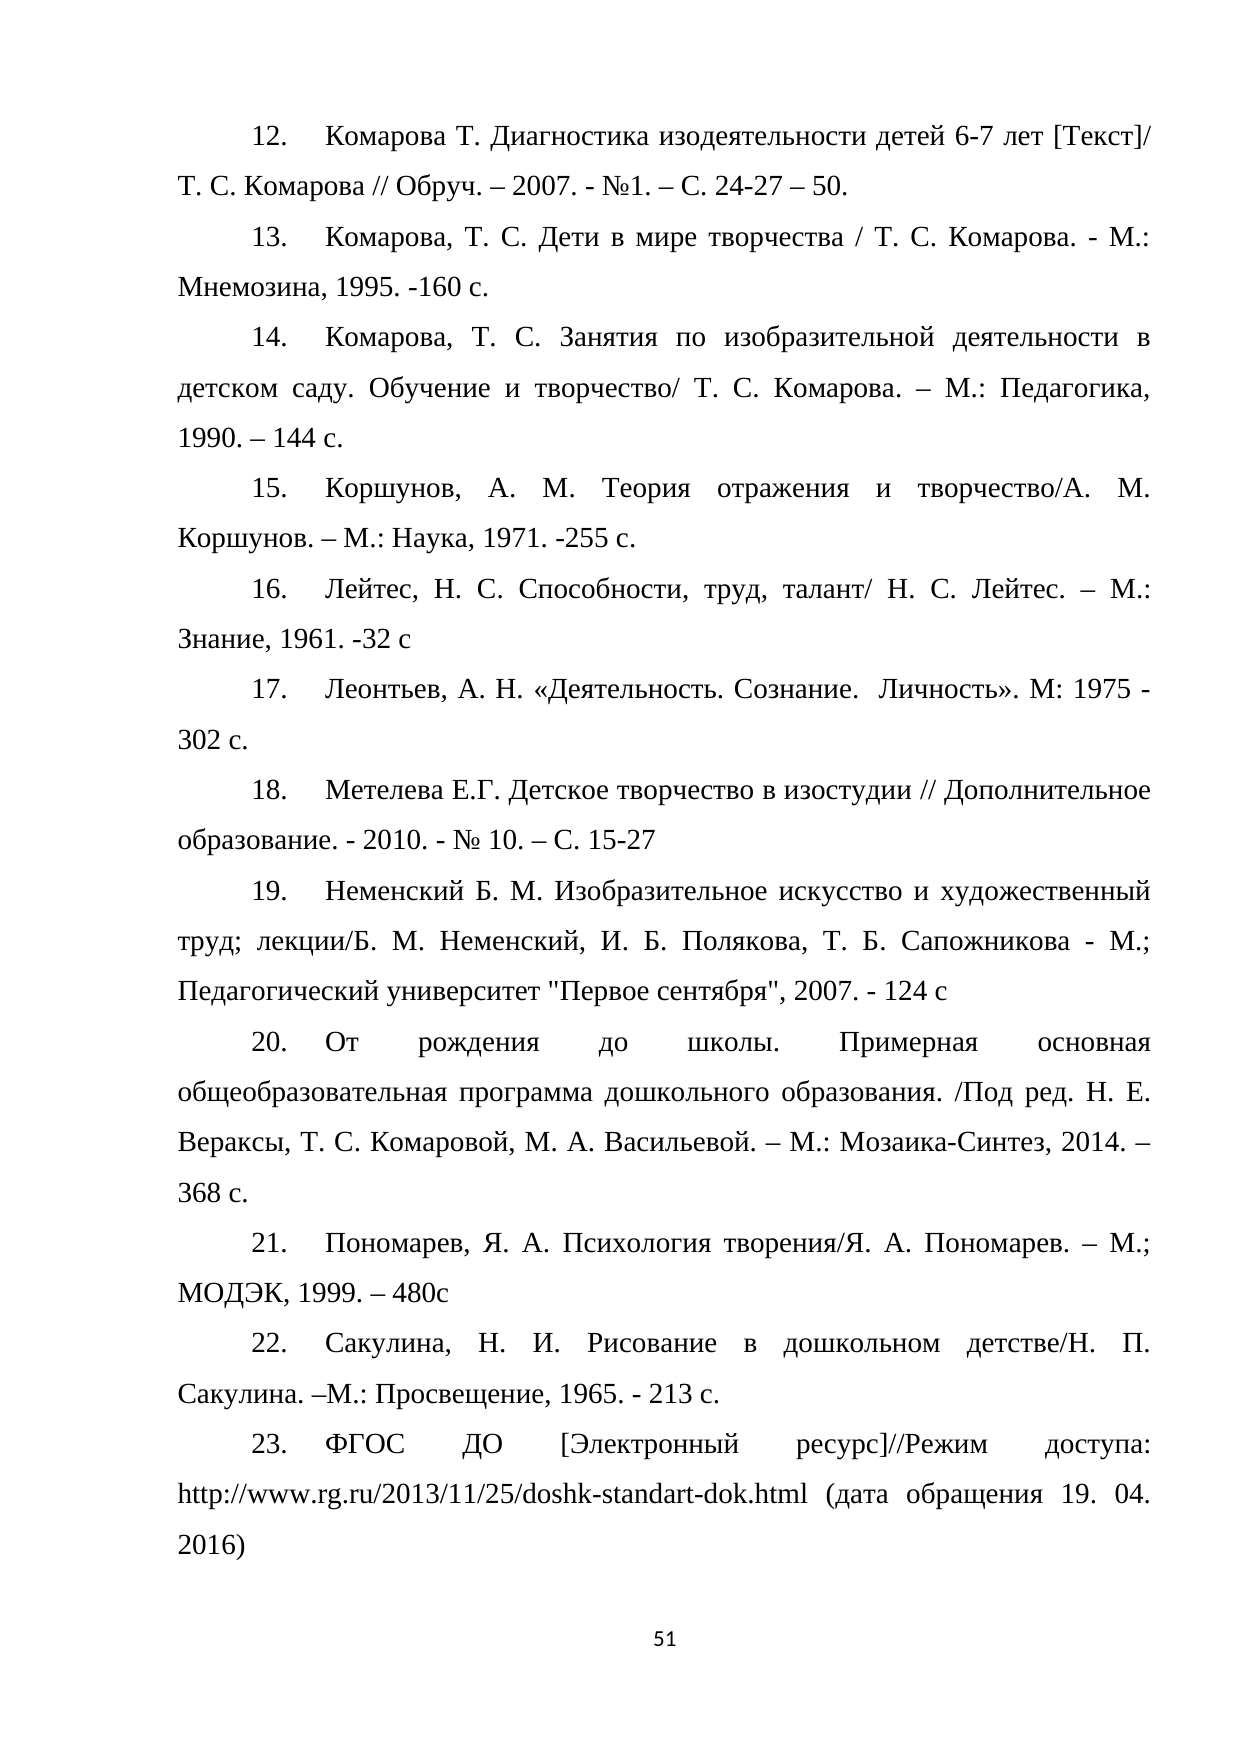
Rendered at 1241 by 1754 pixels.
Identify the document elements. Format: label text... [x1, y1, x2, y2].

list От рождения до школы. Примерная основная общеобразовательная программа дошкольного образования. /Под ред. Н. Е. Вераксы, Т. С. Комаровой, М. А. Васильевой. – М.: Мозаика-Синтез, 2014. – 368 с. [177, 1024, 1152, 1208]
list Сакулина, Н. И. Рисование в дошкольном детстве/Н. П. Сакулина. –М.: Просвещение, 1965. - 213 с. [177, 1326, 1152, 1409]
list Леонтьев, А. Н. «Деятельность. Сознание. Личность». М: 1975 -302 с. [177, 672, 1152, 755]
list Комарова Т. Диагностика изодеятельности детей 6-7 лет [Текст]/ Т. С. Комарова // Обруч. – 2007. - №1. – С. 24-27 – 50. [177, 118, 1152, 202]
list Лейтес, Н. С. Способности, труд, талант/ Н. С. Лейтес. – М.: Знание, 1961. -32 с [177, 571, 1152, 655]
list Коршунов, А. М. Теория отражения и творчество/А. М. Коршунов. – М.: Наука, 1971. -255 с. [177, 470, 1152, 554]
list Комарова, Т. С. Дети в мире творчества / Т. С. Комарова. - М.: Мнемозина, 1995. -160 с. [177, 219, 1152, 303]
list Метелева Е.Г. Детское творчество в изостудии // Дополнительное образование. - 2010. - № 10. – С. 15-27 [177, 772, 1152, 856]
list Неменский Б. М. Изобразительное искусство и художественный труд; лекции/Б. М. Неменский, И. Б. Полякова, Т. Б. Сапожникова - М.; Педагогический университет "Первое сентября", 2007. - 124 с [177, 873, 1152, 1007]
list Пономарев, Я. А. Психология творения/Я. А. Пономарев. – М.; МОДЭК, 1999. – 480с [177, 1225, 1152, 1309]
list ФГОС ДО [Электронный ресурс]//Режим доступа: http://www.rg.ru/2013/11/25/doshk-standart-dok.html (дата обращения 19. 04. 2016) [177, 1426, 1152, 1560]
list Комарова, Т. С. Занятия по изобразительной деятельности в детском саду. Обучение и творчество/ Т. С. Комарова. – М.: Педагогика, 1990. – 144 с. [177, 319, 1152, 453]
